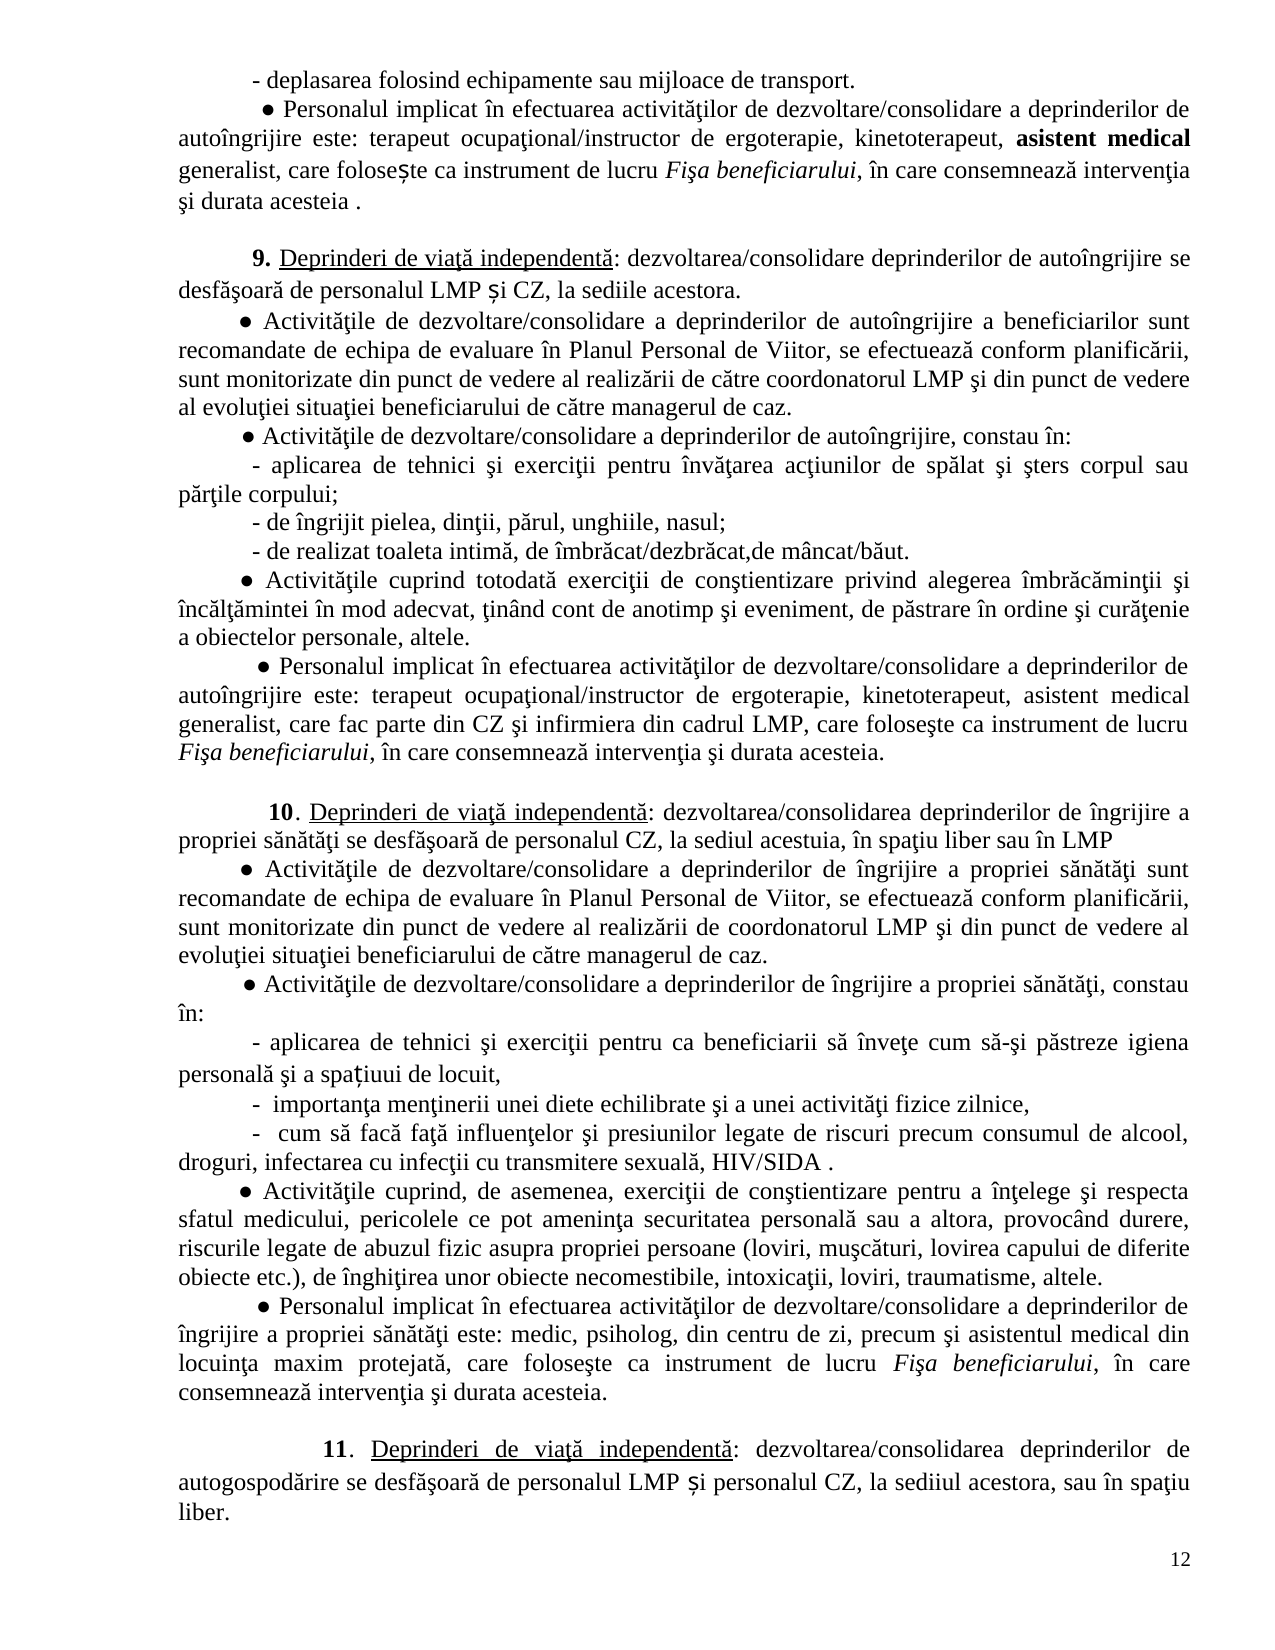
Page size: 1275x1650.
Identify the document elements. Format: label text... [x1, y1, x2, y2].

text - deplasarea folosind echipamente sau mijloace de transport. [178, 66, 1191, 94]
text ● Personalul implicat în efectuarea activităţilor de dezvoltare/consolidare a deprinderilor de îngrijire a propriei sănătăţi este: medic, psiholog, din centru de zi, precum şi asistentul medical din locuinţa maxim protejată, care foloseşte ca instrument de lucru Fişa beneficiarului, în care consemnează intervenţia şi durata acesteia. [178, 1291, 1191, 1406]
text - de îngrijit pielea, dinţii, părul, unghiile, nasul; [178, 507, 1191, 536]
text 10. Deprinderi de viaţă independentă: dezvoltarea/consolidarea deprinderilor de îngrijire a propriei sănătăţi se desfăşoară de personalul CZ, la sediul acestuia, în spaţiu liber sau în LMP [178, 797, 1191, 854]
text 9. Deprinderi de viaţă independentă: dezvoltarea/consolidare deprinderilor de autoîngrijire se desfăşoară de personalul LMP și CZ, la sediile acestora. [178, 243, 1191, 306]
text ● Activităţile cuprind totodată exerciţii de conştientizare privind alegerea îmbrăcăminţii şi încălţămintei în mod adecvat, ţinând cont de anotimp şi eveniment, de păstrare în ordine şi curăţenie a obiectelor personale, altele. [178, 565, 1191, 651]
text ● Activităţile cuprind, de asemenea, exerciţii de conştientizare pentru a înţelege şi respecta sfatul medicului, pericolele ce pot ameninţa securitatea personală sau a altora, provocând durere, riscurile legate de abuzul fizic asupra propriei persoane (loviri, muşcături, lovirea capului de diferite obiecte etc.), de înghiţirea unor obiecte necomestibile, intoxicaţii, loviri, traumatisme, altele. [178, 1176, 1191, 1291]
text - de realizat toaleta intimă, de îmbrăcat/dezbrăcat,de mâncat/băut. [178, 536, 1191, 565]
text - aplicarea de tehnici şi exerciţii pentru ca beneficiarii să înveţe cum să-şi păstreze igiena personală şi a spațiuui de locuit, [178, 1027, 1191, 1089]
text - aplicarea de tehnici şi exerciţii pentru învăţarea acţiunilor de spălat şi şters corpul sau părţile corpului; [178, 450, 1191, 507]
text ● Activităţile de dezvoltare/consolidare a deprinderilor de îngrijire a propriei sănătăţi sunt recomandate de echipa de evaluare în Planul Personal de Viitor, se efectuează conform planificării, sunt monitorizate din punct de vedere al realizării de coordonatorul LMP şi din punct de vedere al evoluţiei situaţiei beneficiarului de către managerul de caz. [178, 854, 1191, 969]
text ● Personalul implicat în efectuarea activităţilor de dezvoltare/consolidare a deprinderilor de autoîngrijire este: terapeut ocupaţional/instructor de ergoterapie, kinetoterapeut, asistent medical generalist, care folosește ca instrument de lucru Fişa beneficiarului, în care consemnează intervenţia şi durata acesteia . [178, 94, 1191, 215]
text ● Activităţile de dezvoltare/consolidare a deprinderilor de autoîngrijire, constau în: [178, 421, 1191, 450]
text - importanţa menţinerii unei diete echilibrate şi a unei activităţi fizice zilnice, [178, 1089, 1191, 1118]
text ● Personalul implicat în efectuarea activităţilor de dezvoltare/consolidare a deprinderilor de autoîngrijire este: terapeut ocupaţional/instructor de ergoterapie, kinetoterapeut, asistent medical generalist, care fac parte din CZ şi infirmiera din cadrul LMP, care foloseşte ca instrument de lucru Fişa beneficiarului, în care consemnează intervenţia şi durata acesteia. [178, 651, 1191, 766]
text - cum să facă faţă influenţelor şi presiunilor legate de riscuri precum consumul de alcool, droguri, infectarea cu infecţii cu transmitere sexuală, HIV/SIDA . [178, 1118, 1191, 1176]
text 11. Deprinderi de viaţă independentă: dezvoltarea/consolidarea deprinderilor de autogospodărire se desfăşoară de personalul LMP și personalul CZ, la sediiul acestora, sau în spaţiu liber. [178, 1434, 1191, 1526]
text ● Activităţile de dezvoltare/consolidare a deprinderilor de autoîngrijire a beneficiarilor sunt recomandate de echipa de evaluare în Planul Personal de Viitor, se efectuează conform planificării, sunt monitorizate din punct de vedere al realizării de către coordonatorul LMP şi din punct de vedere al evoluţiei situaţiei beneficiarului de către managerul de caz. [178, 306, 1191, 421]
text ● Activităţile de dezvoltare/consolidare a deprinderilor de îngrijire a propriei sănătăţi, constau în: [178, 969, 1191, 1027]
